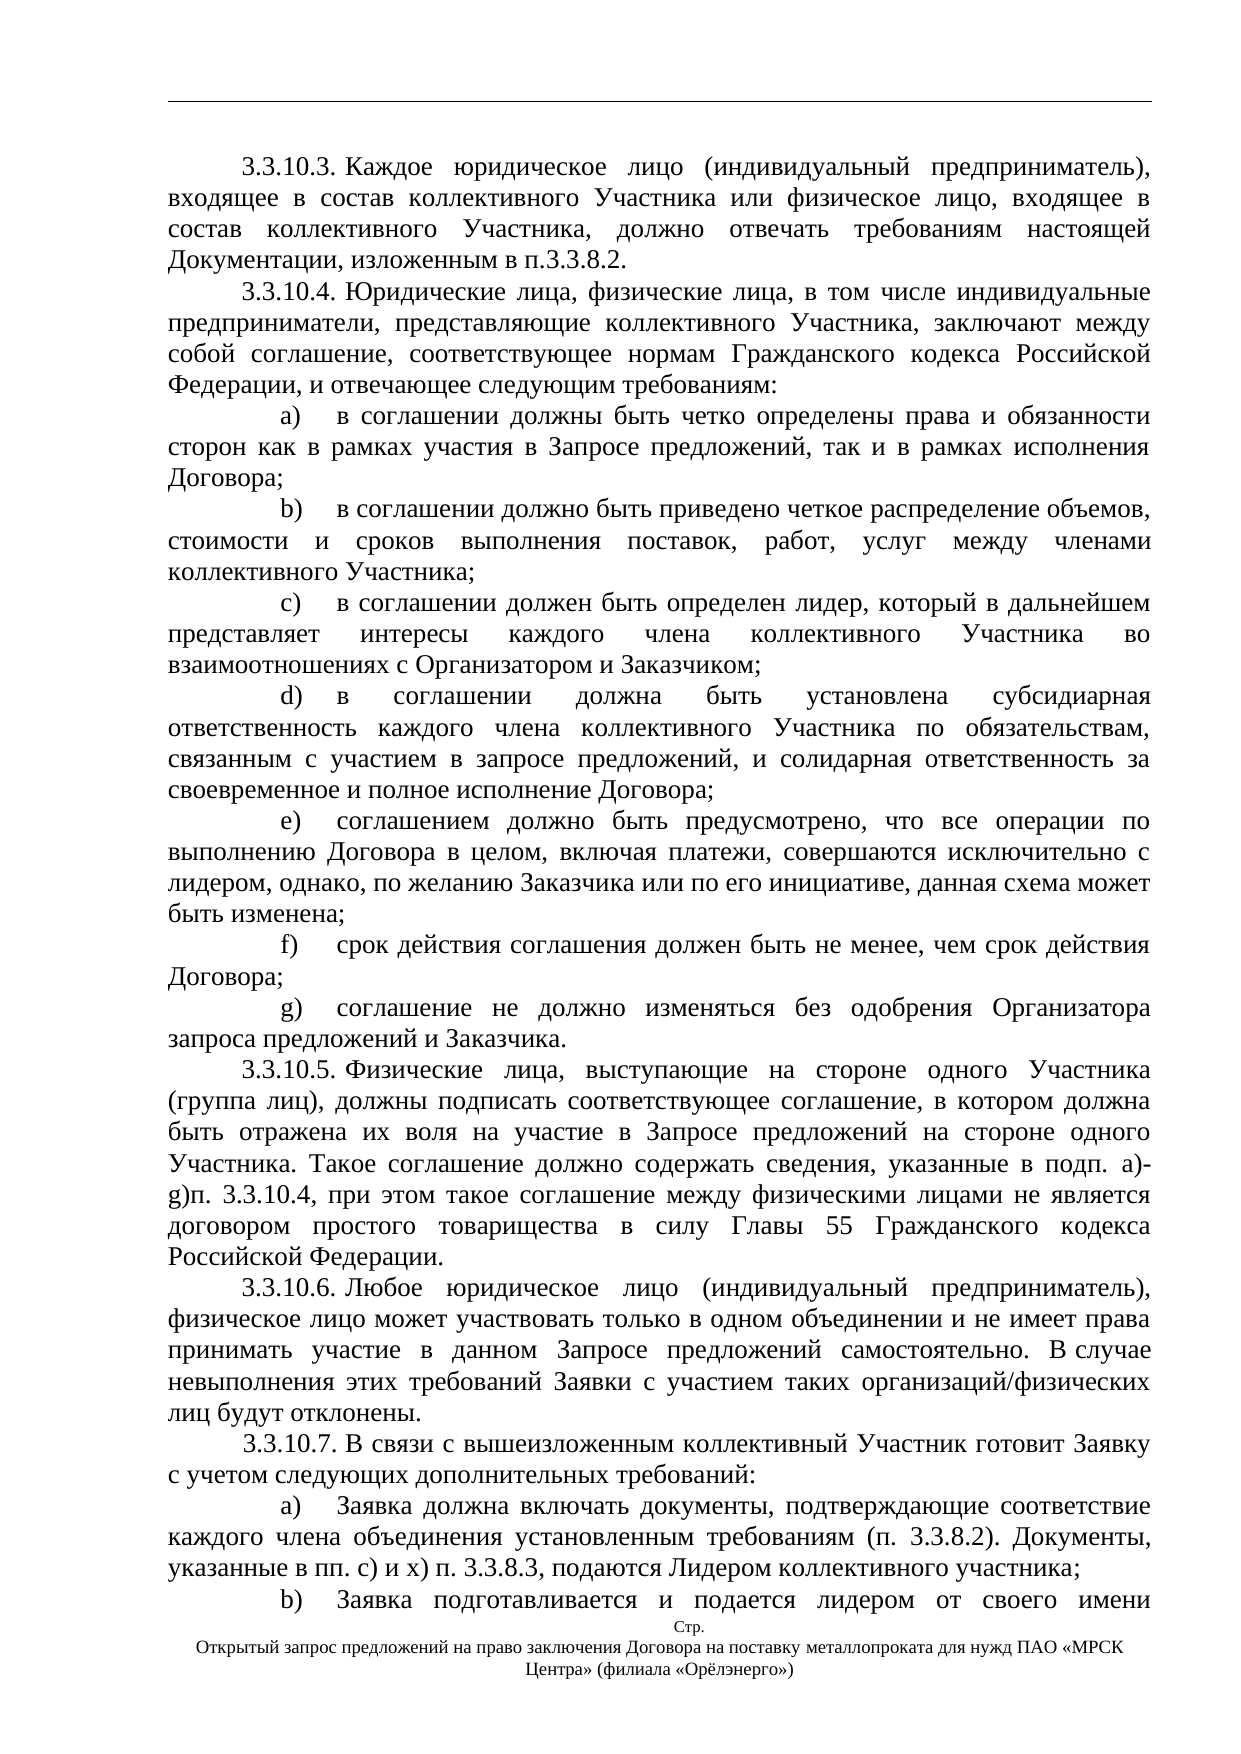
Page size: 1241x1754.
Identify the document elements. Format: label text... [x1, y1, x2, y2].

list Юридические лица, физические лица, в том числе индивидуальные предприниматели, представляющие коллективного Участника, заключают между собой соглашение, соответствующее нормам Гражданского кодекса Российской Федерации, и отвечающее следующим требованиям: [168, 274, 1152, 399]
list срок действия соглашения должен быть не менее, чем срок действия Договора; [168, 929, 1152, 991]
list Физические лица, выступающие на стороне одного Участника (группа лиц), должны подписать соответствующее соглашение, в котором должна быть отражена их воля на участие в Запросе предложений на стороне одного Участника. Такое соглашение должно содержать сведения, указанные в подп. a)- g)п. 3.3.10.4, при этом такое соглашение между физическими лицами не является договором простого товарищества в силу Главы 55 Гражданского кодекса Российской Федерации. [168, 1053, 1152, 1271]
list соглашением должно быть предусмотрено, что все операции по выполнению Договора в целом, включая платежи, совершаются исключительно с лидером, однако, по желанию Заказчика или по его инициативе, данная схема может быть изменена; [168, 804, 1152, 929]
list в соглашении должно быть приведено четкое распределение объемов, стоимости и сроков выполнения поставок, работ, услуг между членами коллективного Участника; [168, 493, 1152, 586]
list в соглашении должна быть установлена субсидиарная ответственность каждого члена коллективного Участника по обязательствам, связанным с участием в запросе предложений, и солидарная ответственность за своевременное и полное исполнение Договора; [168, 679, 1152, 804]
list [168, 1583, 1152, 1614]
list в соглашении должны быть четко определены права и обязанности сторон как в рамках участия в Запросе предложений, так и в рамках исполнения Договора; [168, 399, 1152, 493]
list в соглашении должен быть определен лидер, который в дальнейшем представляет интересы каждого члена коллективного Участника во взаимоотношениях с Организатором и Заказчиком; [168, 586, 1152, 679]
list соглашение не должно изменяться без одобрения Организатора запроса предложений и Заказчика. [168, 991, 1152, 1053]
list В связи с вышеизложенным коллективный Участник готовит Заявку с учетом следующих дополнительных требований: [168, 1427, 1152, 1489]
list Каждое юридическое лицо (индивидуальный предприниматель), входящее в состав коллективного Участника или физическое лицо, входящее в состав коллективного Участника, должно отвечать требованиям настоящей Документации, изложенным в п.3.3.8.2. [168, 150, 1152, 274]
list Любое юридическое лицо (индивидуальный предприниматель), физическое лицо может участвовать только в одном объединении и не имеет права принимать участие в данном Запросе предложений самостоятельно. В случае невыполнения этих требований Заявки с участием таких организаций/физических лиц будут отклонены. [168, 1271, 1152, 1427]
list Заявка должна включать документы, подтверждающие соответствие каждого члена объединения установленным требованиям (п. 3.3.8.2). Документы, указанные в пп. с) и х) п. 3.3.8.3, подаются Лидером коллективного участника; [168, 1489, 1152, 1583]
